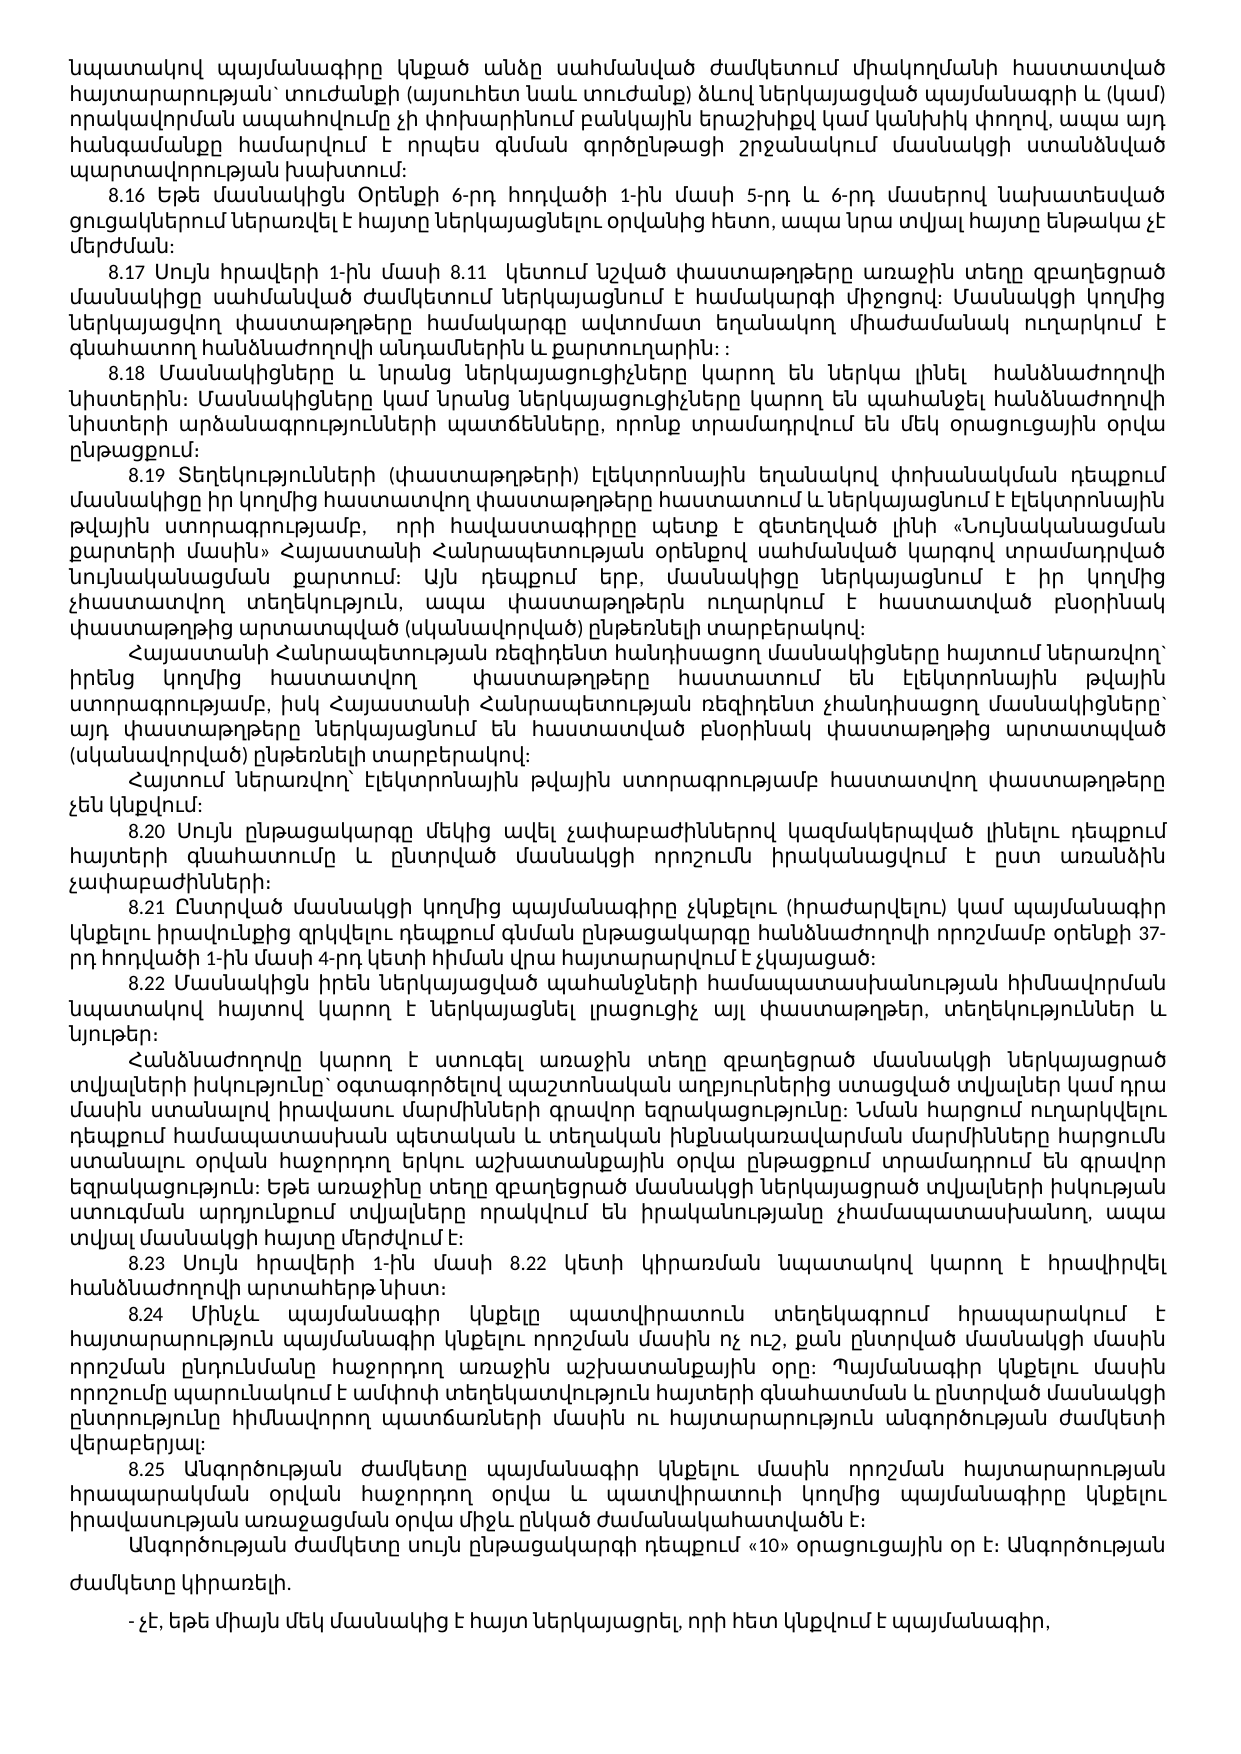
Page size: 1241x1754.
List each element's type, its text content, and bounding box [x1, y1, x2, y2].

text 8.16 Եթե մասնակիցն Օրենքի 6-րդ հոդվածի 1-ին մասի 5-րդ և 6-րդ մասերով նախատեսված ցուցակներում ներառվել է հայտը ներկայացնելու օրվանից հետո, ապա նրա տվյալ հայտը ենթակա չէ մերժման: [69, 183, 1167, 259]
text 8.25 Անգործության ժամկետը պայմանագիր կնքելու մասին որոշման հայտարարության հրապարակման օրվան հաջորդող օրվա և պատվիրատուի կողմից պայմանագիրը կնքելու իրավասության առաջացման օրվա միջև ընկած ժամանակահատվածն է։ [69, 1456, 1167, 1532]
text Հայտում ներառվող՝ էլեկտրոնային թվային ստորագրությամբ հաստատվող փաստաթղթերը չեն կնքվում: [69, 767, 1167, 818]
text 8.24 Մինչև պայմանագիր կնքելը պատվիրատուն տեղեկագրում հրապարակում է հայտարարություն պայմանագիր կնքելու որոշման մասին ոչ ուշ, քան ընտրված մասնակցի մասին որոշման ընդունմանը հաջորդող առաջին աշխատանքային օրը: Պայմանագիր կնքելու մասին որոշումը պարունակում է ամփոփ տեղեկատվություն հայտերի գնահատման և ընտրված մասնակցի ընտրությունը հիմնավորող պատճառների մասին ու հայտարարություն անգործության ժամկետի վերաբերյալ: [69, 1301, 1167, 1456]
text 8.17 Սույն հրավերի 1-ին մասի 8.11 կետում նշված փաստաթղթերը առաջին տեղը զբաղեցրած մասնակիցը սահմանված ժամկետում ներկայացնում է համակարգի միջոցով: Մասնակցի կողմից ներկայացվող փաստաթղթերը համակարգը ավտոմատ եղանակող միաժամանակ ուղարկում է գնահատող հանձնաժողովի անդամներին և քարտուղարին: : [69, 259, 1167, 361]
text 8.22 Մասնակիցն իրեն ներկայացված պահանջների համապատասխանության հիմնավորման նպատակով հայտով կարող է ներկայացնել լրացուցիչ այլ փաստաթղթեր, տեղեկություններ և նյութեր։ [69, 971, 1167, 1047]
text - չէ, եթե միայն մեկ մասնակից է հայտ ներկայացրել, որի հետ կնքվում է պայմանագիր, [69, 1608, 1167, 1634]
text 8.21 Ընտրված մասնակցի կողմից պայմանագիրը չկնքելու (հրաժարվելու) կամ պայմանագիր կնքելու իրավունքից զրկվելու դեպքում գնման ընթացակարգը հանձնաժողովի որոշմամբ օրենքի 37-րդ հոդվածի 1-ին մասի 4-րդ կետի հիման վրա հայտարարվում է չկայացած: [69, 894, 1167, 971]
text Հայաստանի Հանրապետության ռեզիդենտ հանդիսացող մասնակիցները հայտում ներառվող` իրենց կողմից հաստատվող փաստաթղթերը հաստատում են էլեկտրոնային թվային ստորագրությամբ, իսկ Հայաստանի Հանրապետության ռեզիդենտ չհանդիսացող մասնակիցները` այդ փաստաթղթերը ներկայացնում են հաստատված բնօրինակ փաստաթղթից արտատպված (սկանավորված) ընթեռնելի տարբերակով: [69, 640, 1167, 767]
text 8.23 Սույն հրավերի 1-ին մասի 8.22 կետի կիրառման նպատակով կարող է հրավիրվել հանձնաժողովի արտահերթ նիստ։ [69, 1250, 1167, 1301]
text Հանձնաժողովը կարող է ստուգել առաջին տեղը զբաղեցրած մասնակցի ներկայացրած տվյալների իսկությունը` օգտագործելով պաշտոնական աղբյուրներից ստացված տվյալներ կամ դրա մասին ստանալով իրավասու մարմինների գրավոր եզրակացությունը: Նման հարցում ուղարկվելու դեպքում համապատասխան պետական և տեղական ինքնակառավարման մարմինները հարցումն ստանալու օրվան հաջորդող երկու աշխատանքային օրվա ընթացքում տրամադրում են գրավոր եզրակացություն: Եթե առաջինը տեղը զբաղեցրած մասնակցի ներկայացրած տվյալների իսկության ստուգման արդյունքում տվյալները որակվում են իրականությանը չհամապատասխանող, ապա տվյալ մասնակցի հայտը մերժվում է: [69, 1047, 1167, 1250]
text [69, 56, 1167, 183]
text 8.18 Մասնակիցները և նրանց ներկայացուցիչները կարող են ներկա լինել հանձնաժողովի նիստերին։ Մասնակիցները կամ նրանց ներկայացուցիչները կարող են պահանջել հանձնաժողովի նիստերի արձանագրությունների պատճենները, որոնք տրամադրվում են մեկ օրացուցային օրվա ընթացքում։ [69, 361, 1167, 462]
text 8.20 Սույն ընթացակարգը մեկից ավել չափաբաժիններով կազմակերպված լինելու դեպքում հայտերի գնահատումը և ընտրված մասնակցի որոշումն իրականացվում է ըստ առանձին չափաբաժինների։ [69, 818, 1167, 894]
text Անգործության ժամկետը սույն ընթացակարգի դեպքում «10» օրացուցային օր է։ Անգործության ժամկետը կիրառելի. [69, 1532, 1167, 1596]
text 8.19 Տեղեկությունների (փաստաթղթերի) էլեկտրոնային եղանակով փոխանակման դեպքում մասնակիցը իր կողմից հաստատվող փաստաթղթերը հաստատում և ներկայացնում է էլեկտրոնային թվային ստորագրությամբ, որի հավաստագիրըը պետք է զետեղված լինի «Նույնականացման քարտերի մասին» Հայաստանի Հանրապետության օրենքով սահմանված կարգով տրամադրված նույնականացման քարտում: Այն դեպքում երբ, մասնակիցը ներկայացնում է իր կողմից չհաստատվող տեղեկություն, ապա փաստաթղթերն ուղարկում է հաստատված բնօրինակ փաստաթղթից արտատպված (սկանավորված) ընթեռնելի տարբերակով: [69, 462, 1167, 640]
